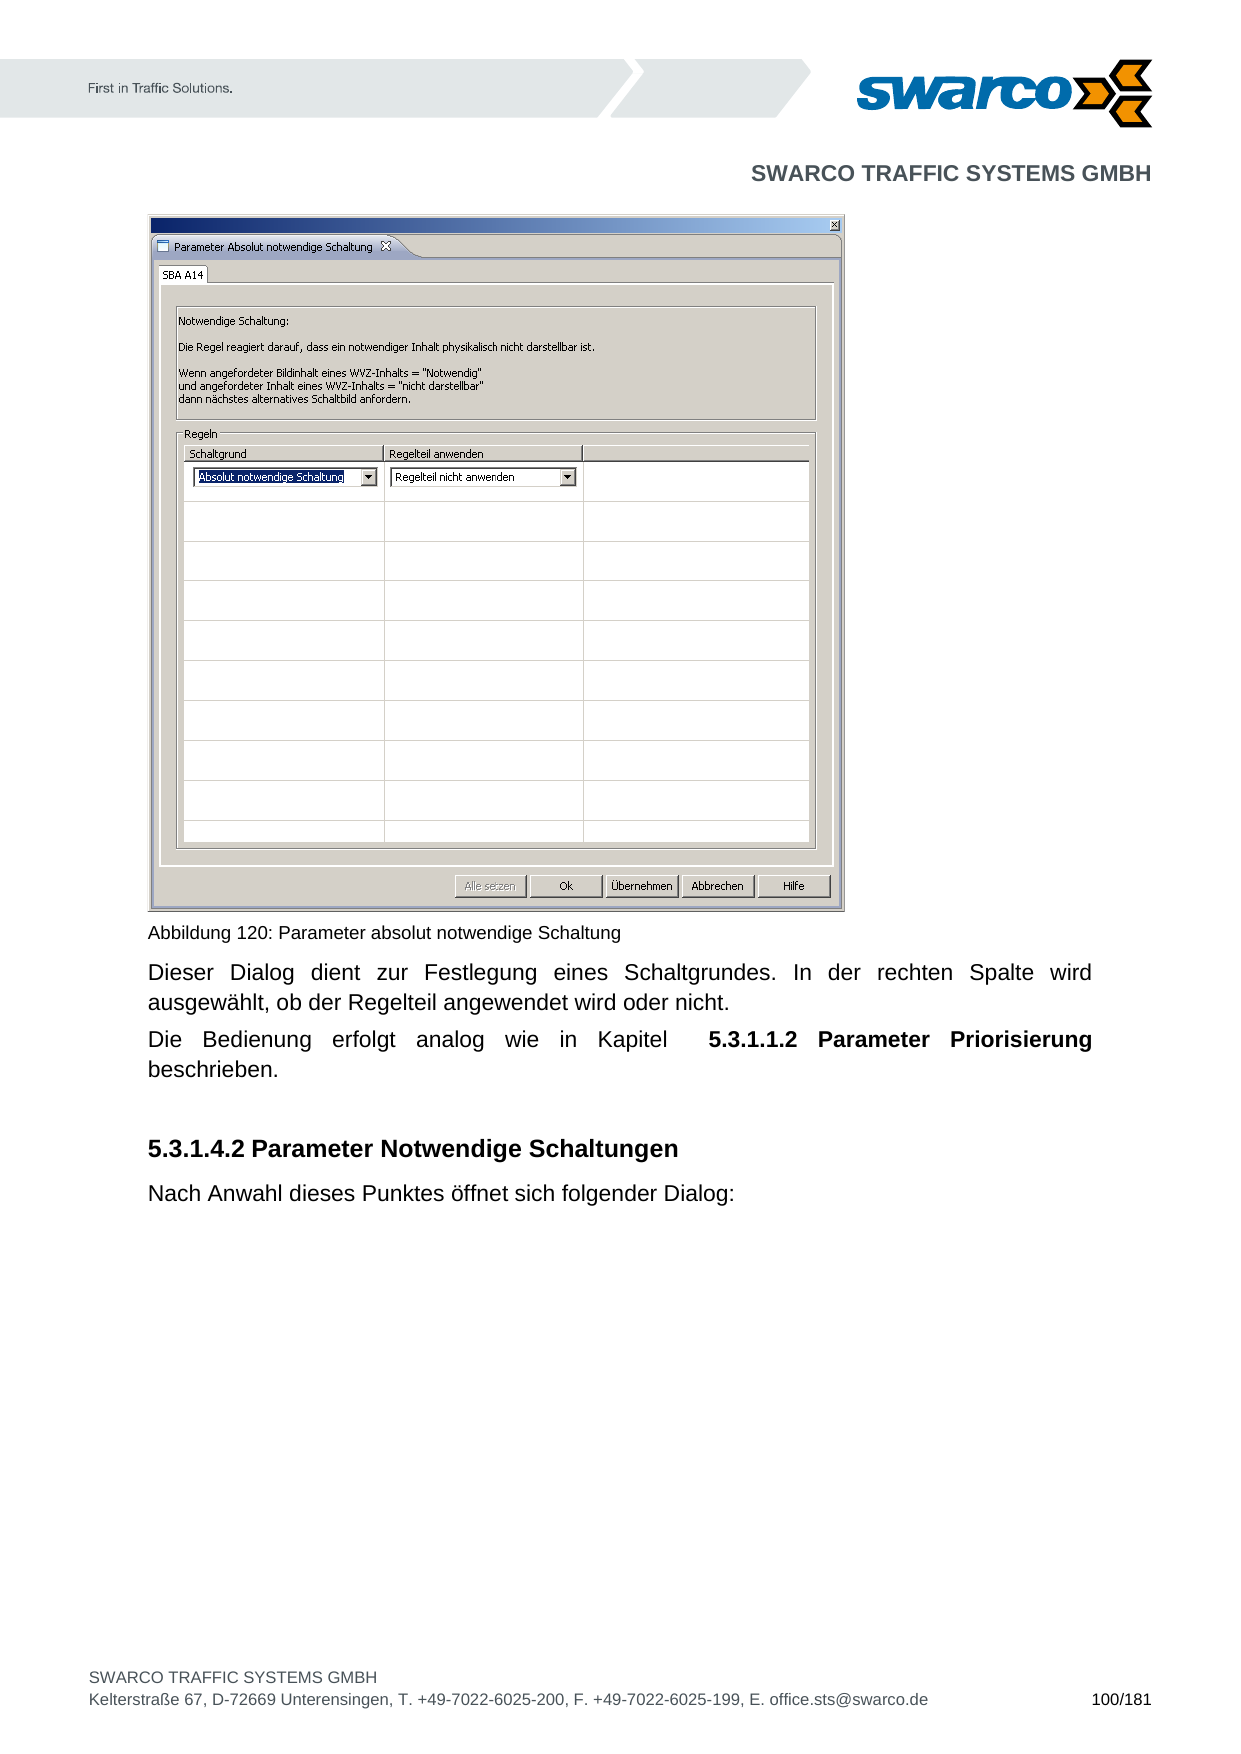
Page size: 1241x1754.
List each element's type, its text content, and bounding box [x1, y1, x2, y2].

picture [147, 214, 845, 912]
text Abbildung 120: Parameter absolut notwendige Schaltung [148, 922, 1092, 943]
text Nach Anwahl dieses Punktes öffnet sich folgender Dialog: [148, 1180, 1092, 1206]
text Dieser Dialog dient zur Festlegung eines Schaltgrundes. In der rechten Spalte wird ausgewählt, ob der Regelteil angewendet wird oder nicht. [148, 959, 1092, 1016]
text Die Bedienung erfolgt analog wie in Kapitel 5.3.1.1.2 Parameter Priorisierung beschrieben. [148, 1026, 1092, 1082]
subtitle Parameter Notwendige Schaltungen [148, 1134, 1092, 1163]
